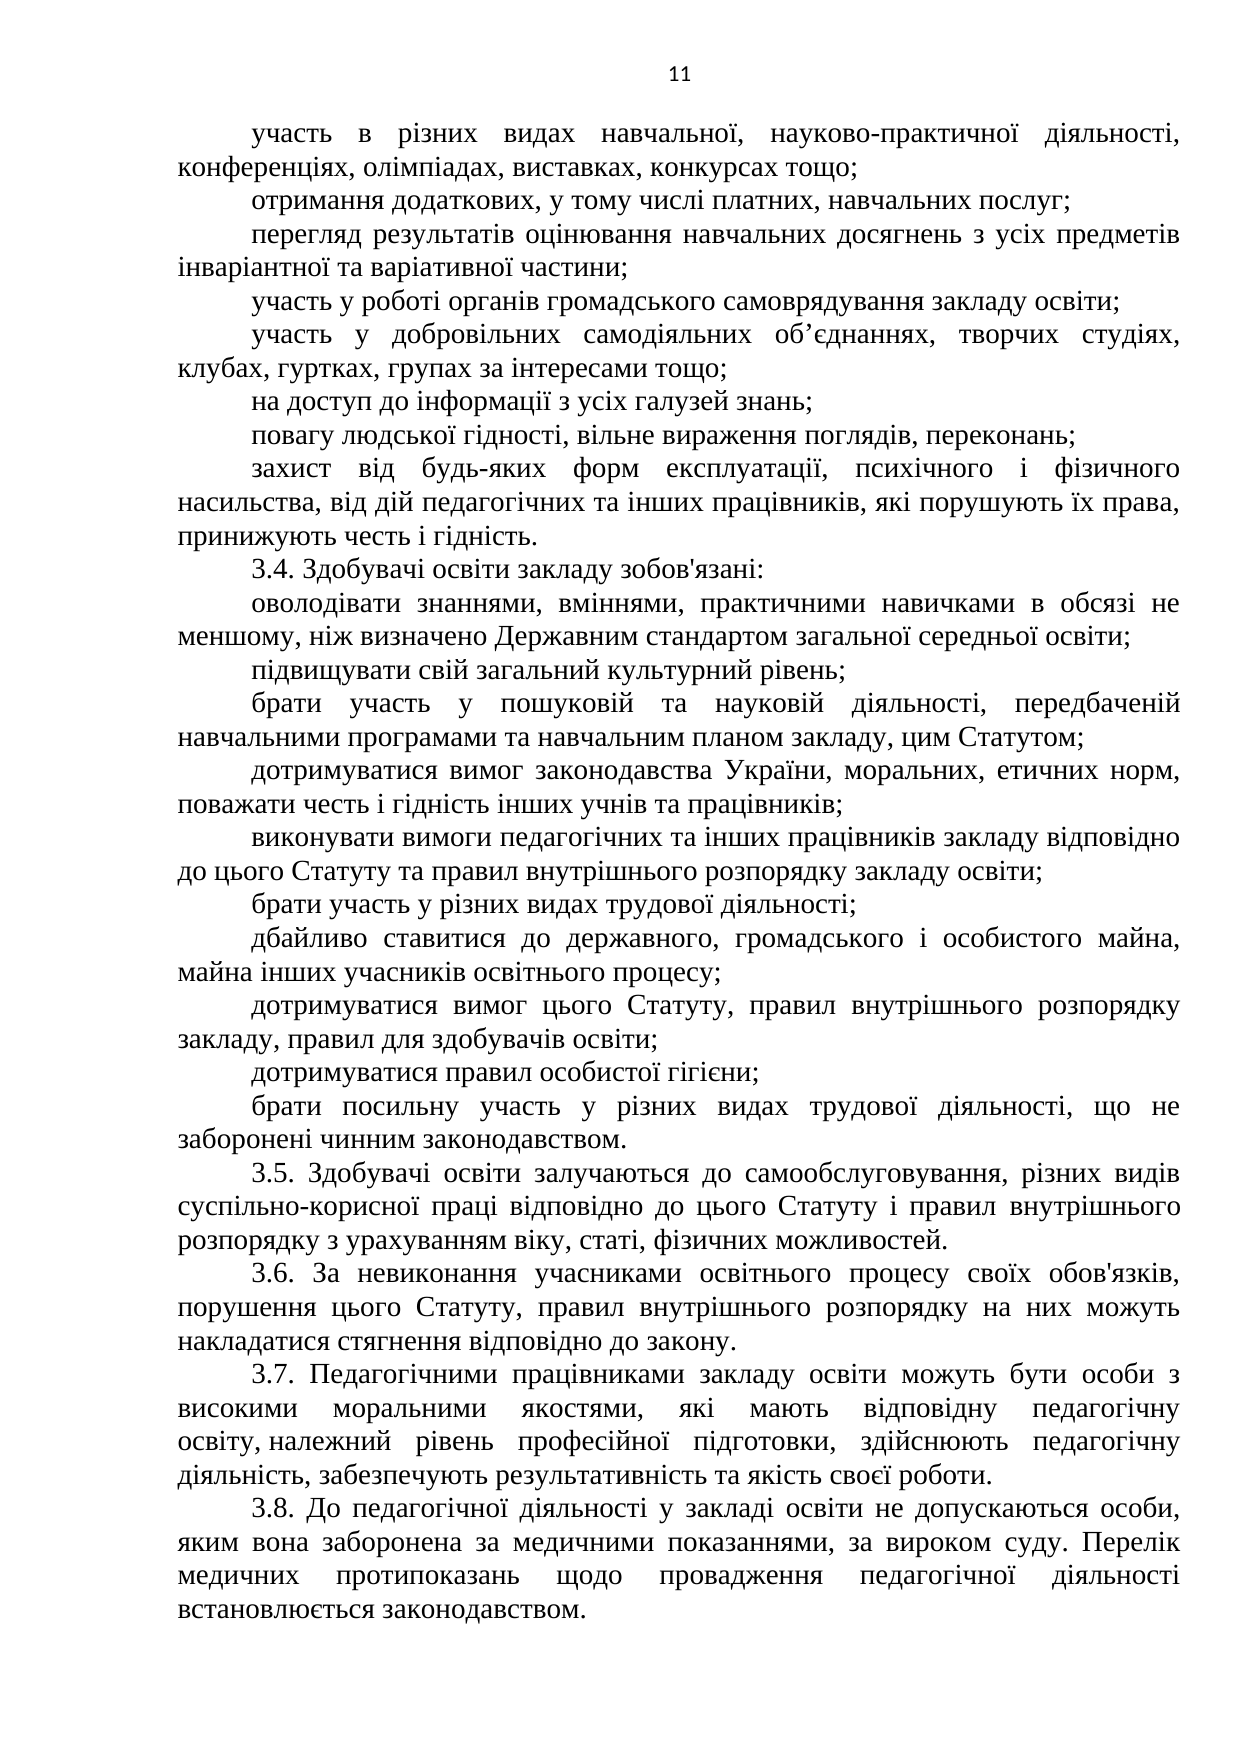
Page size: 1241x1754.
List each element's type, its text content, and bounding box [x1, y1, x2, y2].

text дотримуватися вимог законодавства України, моральних, етичних норм, поважати честь і гідність інших учнів та працівників; [177, 752, 1181, 819]
text 3.4. Здобувачі освіти закладу зобов'язані: [177, 551, 1181, 585]
text брати участь у різних видах трудової діяльності; [177, 887, 1181, 920]
text участь в різних видах навчальної, науково-практичної діяльності, конференціях, олімпіадах, виставках, конкурсах тощо; [177, 115, 1181, 182]
text отримання додаткових, у тому числі платних, навчальних послуг; [177, 182, 1181, 216]
text дотримуватися вимог цього Статуту, правил внутрішнього розпорядку закладу, правил для здобувачів освіти; [177, 987, 1181, 1054]
text участь у роботі органів громадського самоврядування закладу освіти; [177, 283, 1181, 316]
text 3.7. Педагогічними працівниками закладу освіти можуть бути особи з високими моральними якостями, які мають відповідну педагогічну освіту, належний рівень професійної підготовки, здійснюють педагогічну діяльність, забезпечують результативність та якість своєї роботи. [177, 1356, 1181, 1490]
text перегляд результатів оцінювання навчальних досягнень з усіх предметів інваріантної та варіативної частини; [177, 216, 1181, 283]
text дотримуватися правил особистої гігієни; [177, 1054, 1181, 1088]
text 3.5. Здобувачі освіти залучаються до самообслуговування, різних видів суспільно-корисної праці відповідно до цього Статуту і правил внутрішнього розпорядку з урахуванням віку, статі, фізичних можливостей. [177, 1155, 1181, 1256]
text брати посильну участь у різних видах трудової діяльності, що не заборонені чинним законодавством. [177, 1088, 1181, 1155]
text 3.6. За невиконання учасниками освітнього процесу своїх обов'язків, порушення цього Статуту, правил внутрішнього розпорядку на них можуть накладатися стягнення відповідно до закону. [177, 1256, 1181, 1356]
text дбайливо ставитися до державного, громадського і особистого майна, майна інших учасників освітнього процесу; [177, 920, 1181, 987]
text захист від будь-яких форм експлуатації, психічного і фізичного насильства, від дій педагогічних та інших працівників, які порушують їх права, принижують честь і гідність. [177, 451, 1181, 551]
text на доступ до інформації з усіх галузей знань; [177, 383, 1181, 417]
text підвищувати свій загальний культурний рівень; [177, 652, 1181, 685]
text брати участь у пошуковій та науковій діяльності, передбаченій навчальними програмами та навчальним планом закладу, цим Статутом; [177, 685, 1181, 752]
text повагу людської гідності, вільне вираження поглядів, переконань; [177, 417, 1181, 451]
text участь у добровільних самодіяльних об’єднаннях, творчих студіях, клубах, гуртках, групах за інтересами тощо; [177, 316, 1181, 383]
text виконувати вимоги педагогічних та інших працівників закладу відповідно до цього Статуту та правил внутрішнього розпорядку закладу освіти; [177, 819, 1181, 887]
text 3.8. До педагогічної діяльності у закладі освіти не допускаються особи, яким вона заборонена за медичними показаннями, за вироком суду. Перелік медичних протипоказань щодо провадження педагогічної діяльності встановлюється законодавством. [177, 1490, 1181, 1624]
text оволодівати знаннями, вміннями, практичними навичками в обсязі не меншому, ніж визначено Державним стандартом загальної середньої освіти; [177, 585, 1181, 652]
